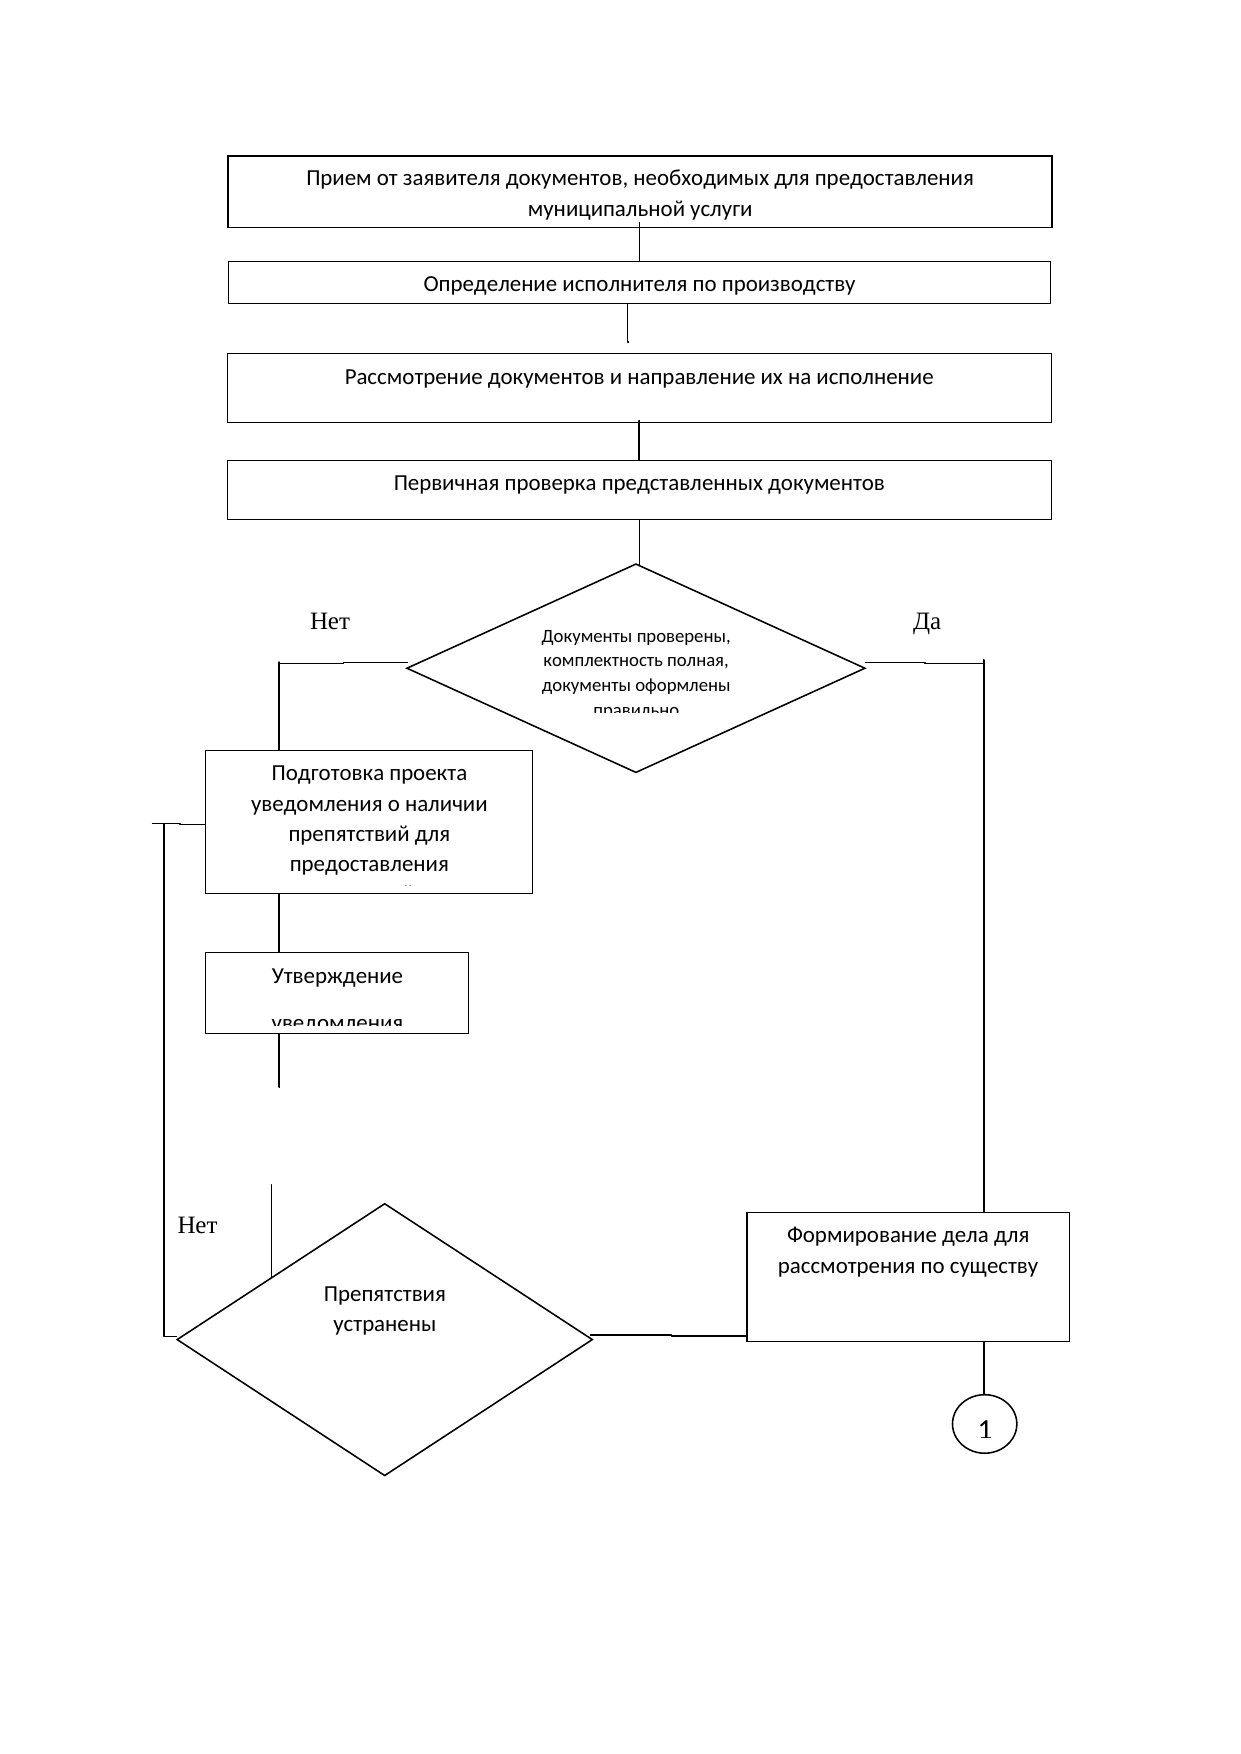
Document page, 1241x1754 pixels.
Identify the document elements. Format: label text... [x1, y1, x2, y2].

text Нет [985, 1210, 1152, 1239]
text Нет [272, 1210, 372, 1239]
text Нет Да [177, 606, 539, 635]
text Нет [177, 1210, 271, 1239]
text Нет [398, 1210, 983, 1239]
text Нет Да [733, 606, 1152, 635]
